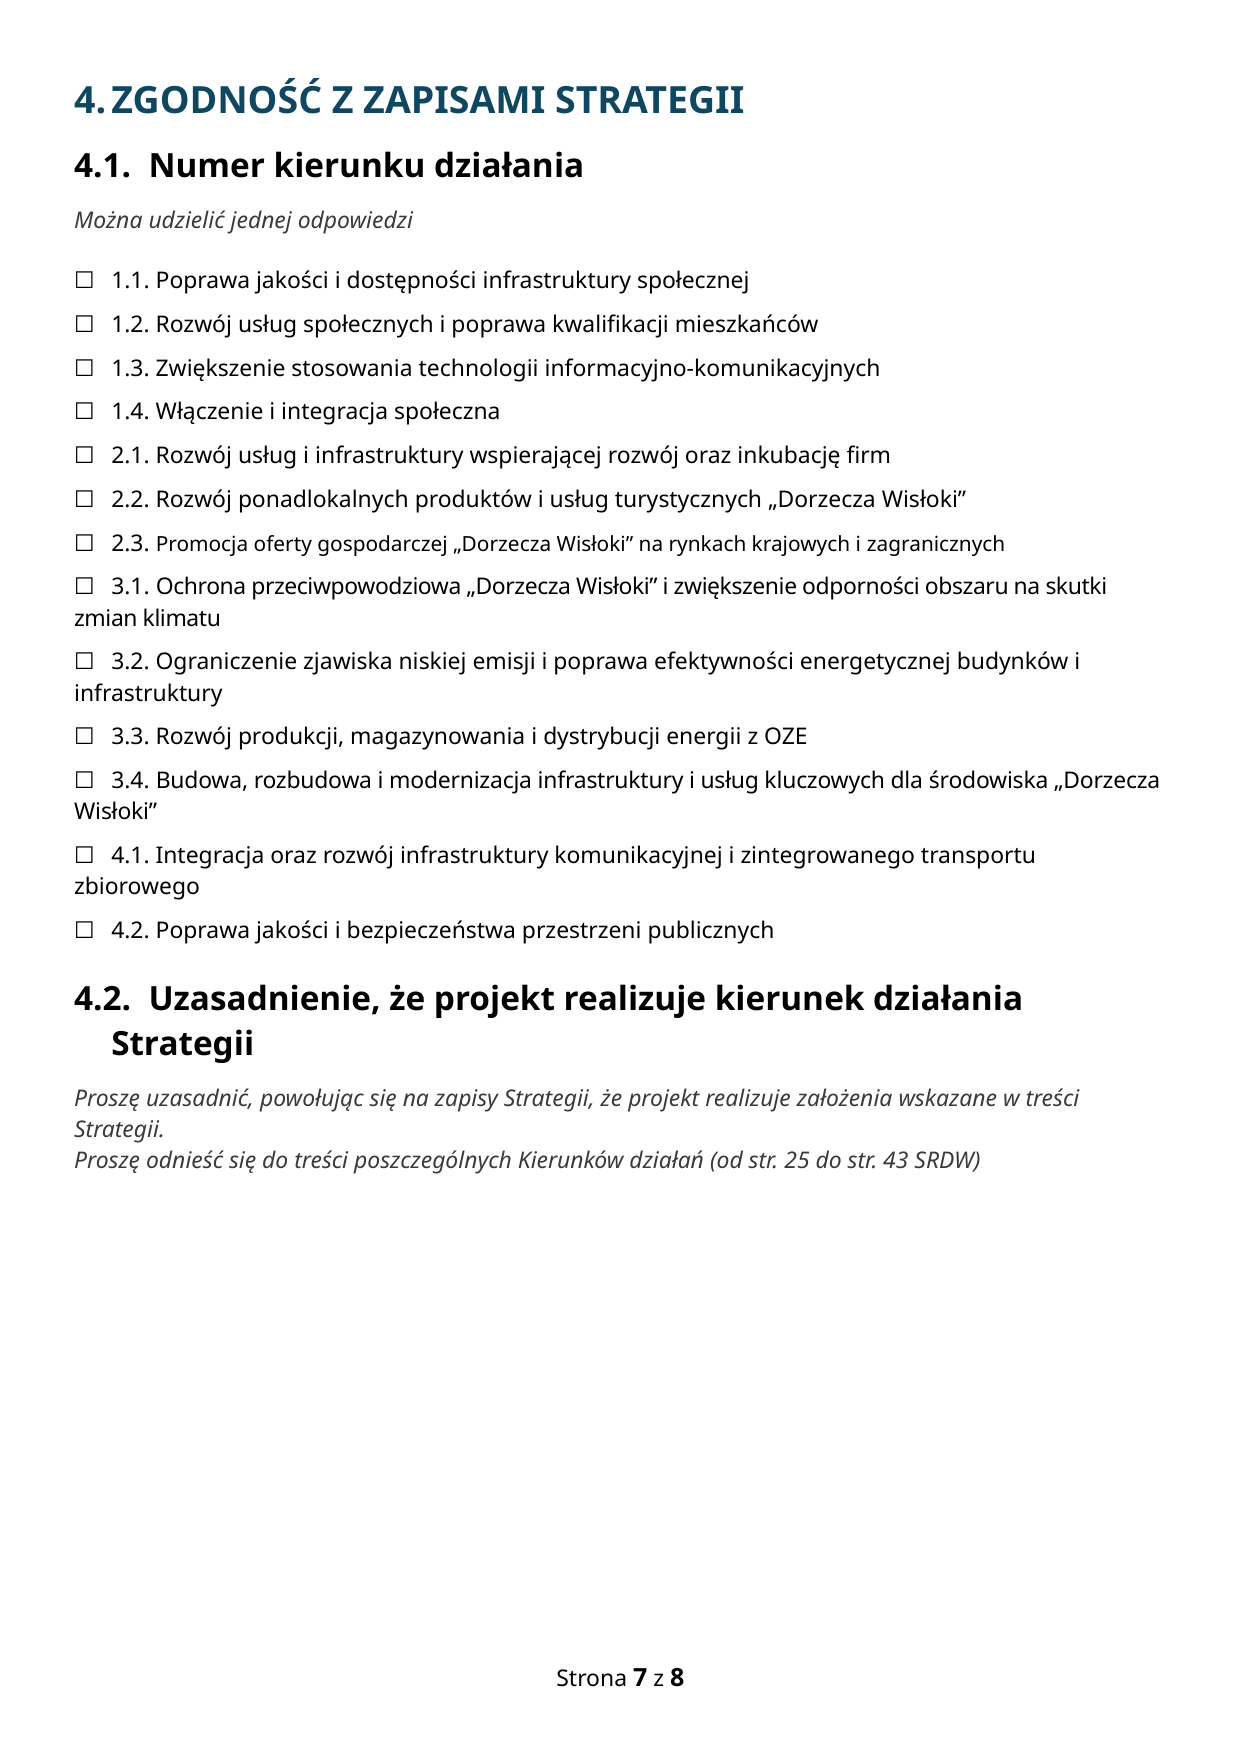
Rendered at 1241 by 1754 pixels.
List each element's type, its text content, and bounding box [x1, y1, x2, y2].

subtitle ZGODNOŚĆ Z ZAPISAMI STRATEGII [74, 74, 1166, 125]
text Proszę uzasadnić, powołując się na zapisy Strategii, że projekt realizuje założenia wskazane w treści Strategii. Proszę odnieść się do treści poszczególnych Kierunków działań (od str. 25 do str. 43 SRDW) [74, 1082, 1166, 1176]
subtitle Uzasadnienie, że projekt realizuje kierunek działania Strategii [74, 974, 1166, 1065]
table_header 1.1. Poprawa jakości i dostępności infrastruktury społecznej 1.2. Rozwój usług społecznych i poprawa kwalifikacji mieszkańców 1.3. Zwiększenie stosowania technologii informacyjno-komunikacyjnych 1.4. Włączenie i integracja społeczna 2.1. Rozwój usług i infrastruktury wspierającej rozwój oraz inkubację firm 2.2. Rozwój ponadlokalnych produktów i usług turystycznych „Dorzecza Wisłoki” 2.3. Promocja oferty gospodarczej „Dorzecza Wisłoki” na rynkach krajowych i zagranicznych 3.1. Ochrona przeciwpowodziowa „Dorzecza Wisłoki” i zwiększenie odporności obszaru na skutki zmian klimatu 3.2. Ograniczenie zjawiska niskiej emisji i poprawa efektywności energetycznej budynków i infrastruktury 3.3. Rozwój produkcji, magazynowania i dystrybucji energii z OZE 3.4. Budowa, rozbudowa i modernizacja infrastruktury i usług kluczowych dla środowiska „Dorzecza Wisłoki” 4.1. Integracja oraz rozwój infrastruktury komunikacyjnej i zintegrowanego transportu zbiorowego 4.2. Poprawa jakości i bezpieczeństwa przestrzeni publicznych [74, 252, 1165, 958]
text Można udzielić jednej odpowiedzi [74, 204, 1166, 235]
subtitle Numer kierunku działania [74, 142, 1166, 187]
